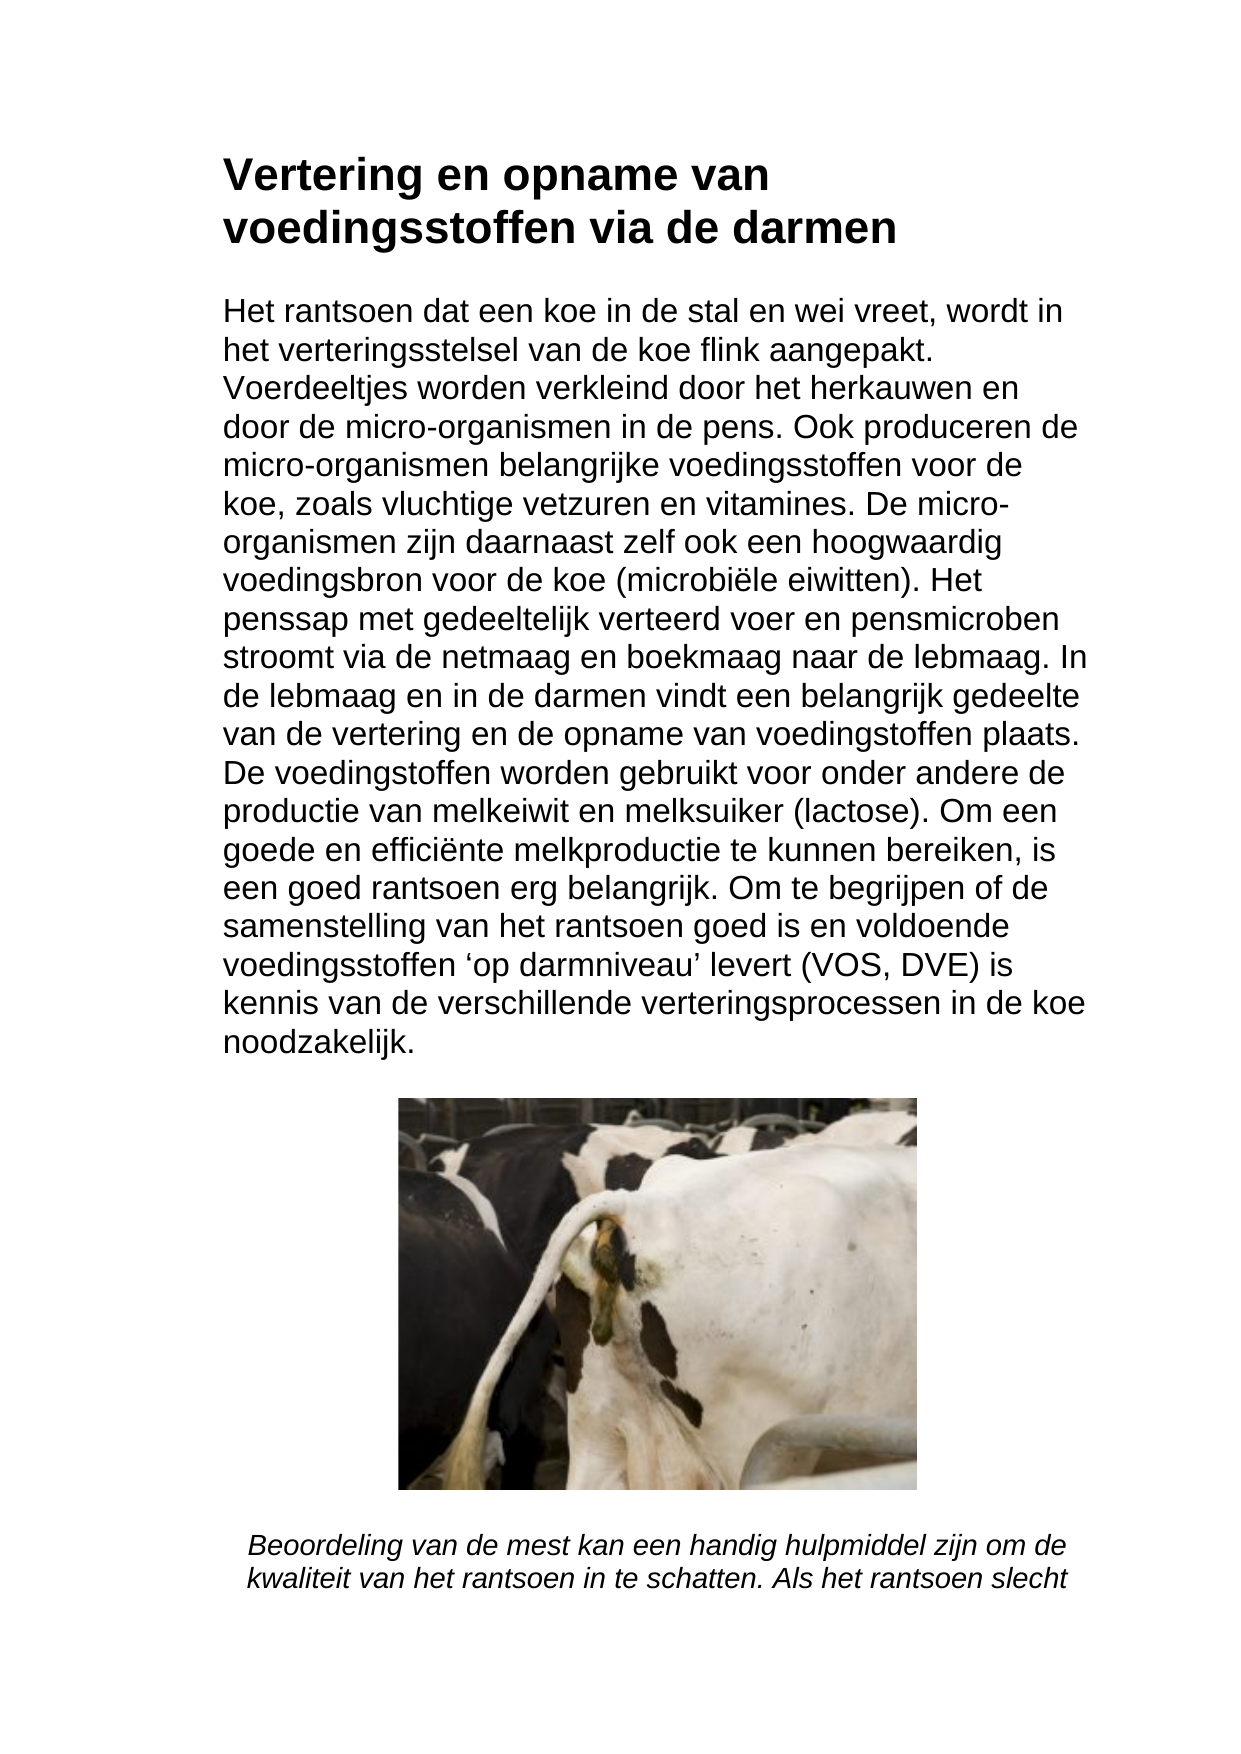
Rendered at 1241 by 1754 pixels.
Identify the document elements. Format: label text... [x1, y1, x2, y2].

picture [398, 1098, 917, 1490]
list Vertering en opname van voedingsstoffen via de darmen [223, 148, 1093, 253]
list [223, 1528, 1093, 1595]
list Het rantsoen dat een koe in de stal en wei vreet, wordt in het verteringsstelsel van de koe flink aangepakt. Voerdeeltjes worden verkleind door het herkauwen en door de micro-organismen in de pens. Ook produceren de micro-organismen belangrijke voedingsstoffen voor de koe, zoals vluchtige vetzuren en vitamines. De micro-organismen zijn daarnaast zelf ook een hoogwaardig voedingsbron voor de koe (microbiële eiwitten). Het penssap met gedeeltelijk verteerd voer en pensmicroben stroomt via de netmaag en boekmaag naar de lebmaag. In de lebmaag en in de darmen vindt een belangrijk gedeelte van de vertering en de opname van voedingstoffen plaats. De voedingstoffen worden gebruikt voor onder andere de productie van melkeiwit en melksuiker (lactose). Om een goede en efficiënte melkproductie te kunnen bereiken, is een goed rantsoen erg belangrijk. Om te begrijpen of de samenstelling van het rantsoen goed is en voldoende voedingsstoffen ‘op darmniveau’ levert (VOS, DVE) is kennis van de verschillende verteringsprocessen in de koe noodzakelijk. [223, 291, 1093, 1060]
